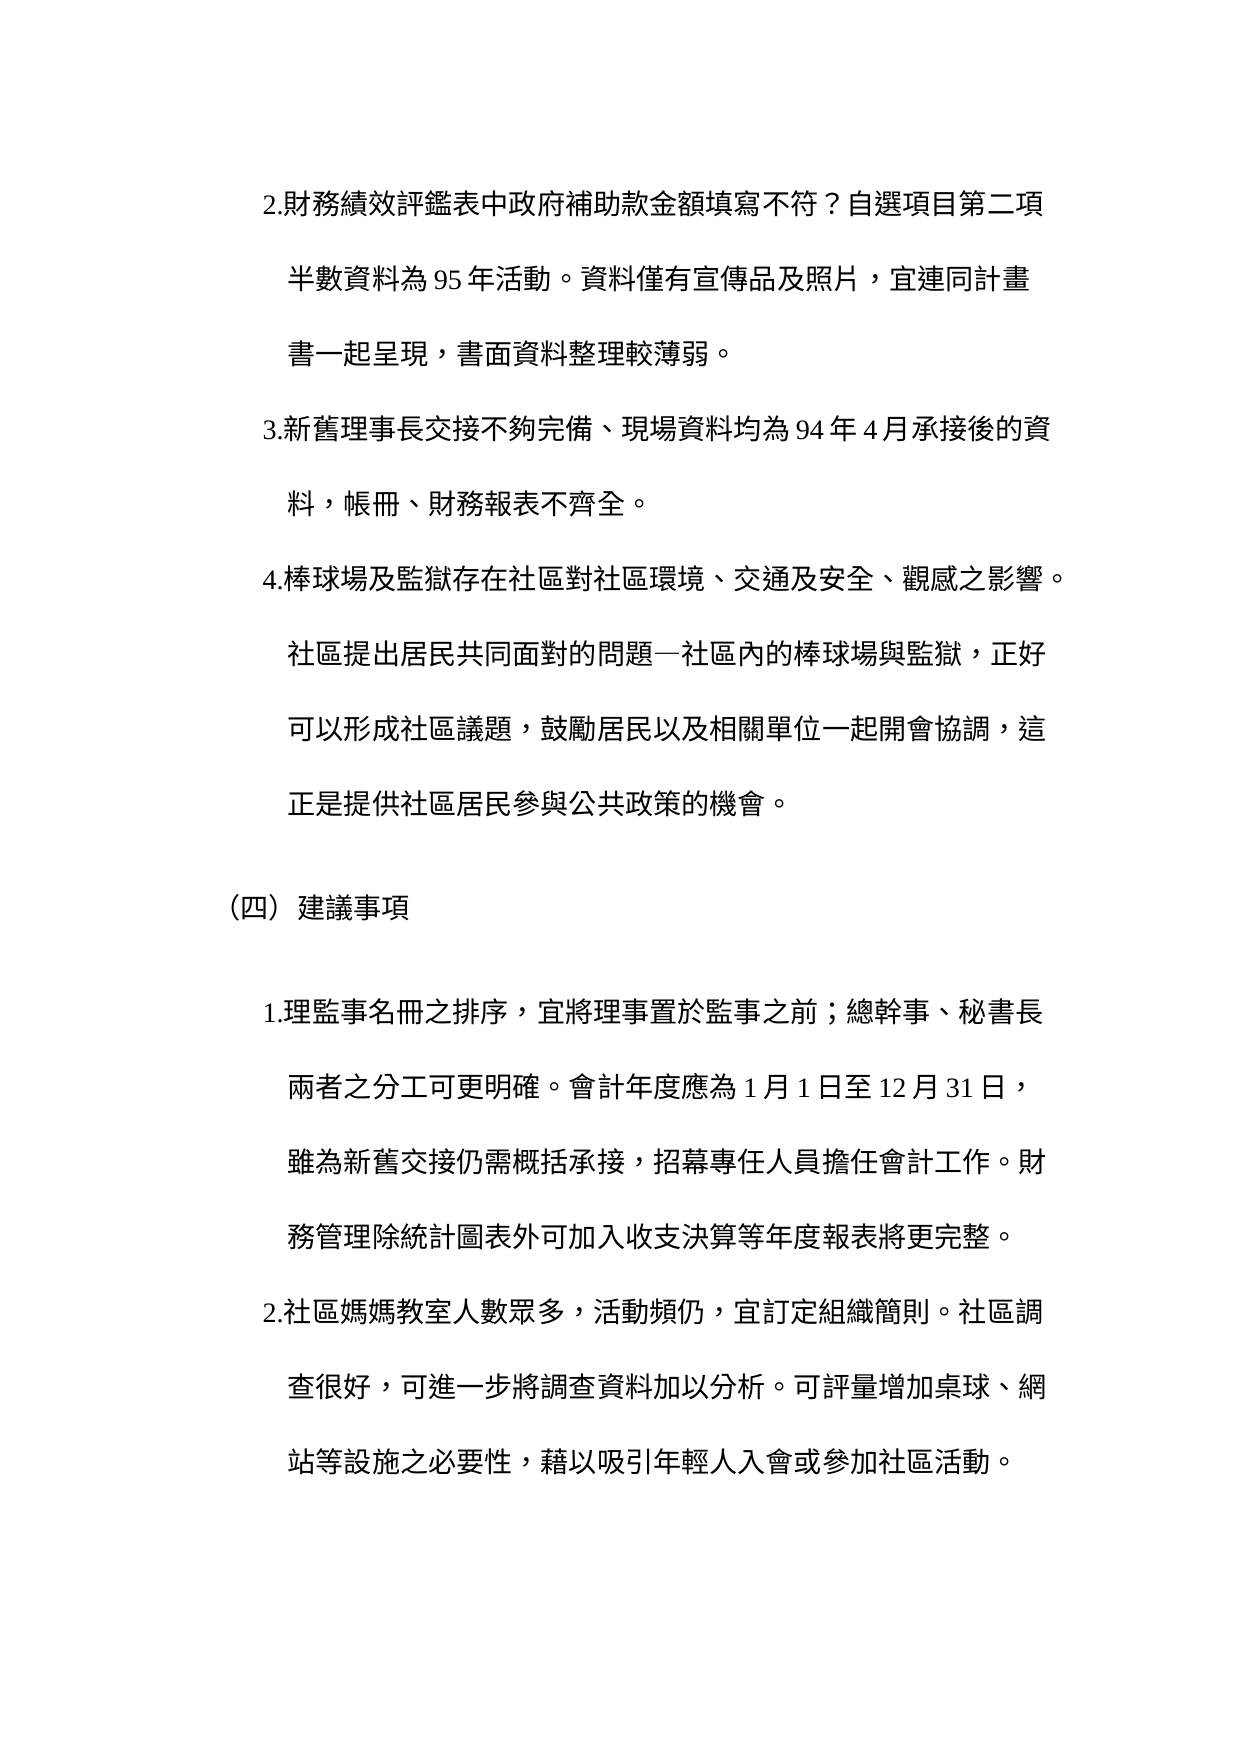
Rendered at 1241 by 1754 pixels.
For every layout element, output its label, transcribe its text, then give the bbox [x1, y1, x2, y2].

text （四）建議事項 [187, 869, 978, 944]
text 4.棒球場及監獄存在社區對社區環境、交通及安全、觀感之影響。社區提出居民共同面對的問題—社區內的棒球場與監獄，正好可以形成社區議題，鼓勵居民以及相關單位一起開會協調，這正是提供社區居民參與公共政策的機會。 [262, 539, 1057, 839]
text 2.財務績效評鑑表中政府補助款金額填寫不符？自選項目第二項半數資料為95年活動。資料僅有宣傳品及照片，宜連同計畫書一起呈現，書面資料整理較薄弱。 [262, 164, 1057, 389]
text 3.新舊理事長交接不夠完備、現場資料均為94年4月承接後的資料，帳冊、財務報表不齊全。 [262, 389, 1057, 539]
text 1.理監事名冊之排序，宜將理事置於監事之前；總幹事、秘書長兩者之分工可更明確。會計年度應為1月1日至12月31日，雖為新舊交接仍需概括承接，招幕專任人員擔任會計工作。財務管理除統計圖表外可加入收支決算等年度報表將更完整。 [262, 973, 1057, 1273]
text 2.社區媽媽教室人數眾多，活動頻仍，宜訂定組織簡則。社區調查很好，可進一步將調查資料加以分析。可評量增加桌球、網站等設施之必要性，藉以吸引年輕人入會或參加社區活動。 [262, 1273, 1057, 1498]
